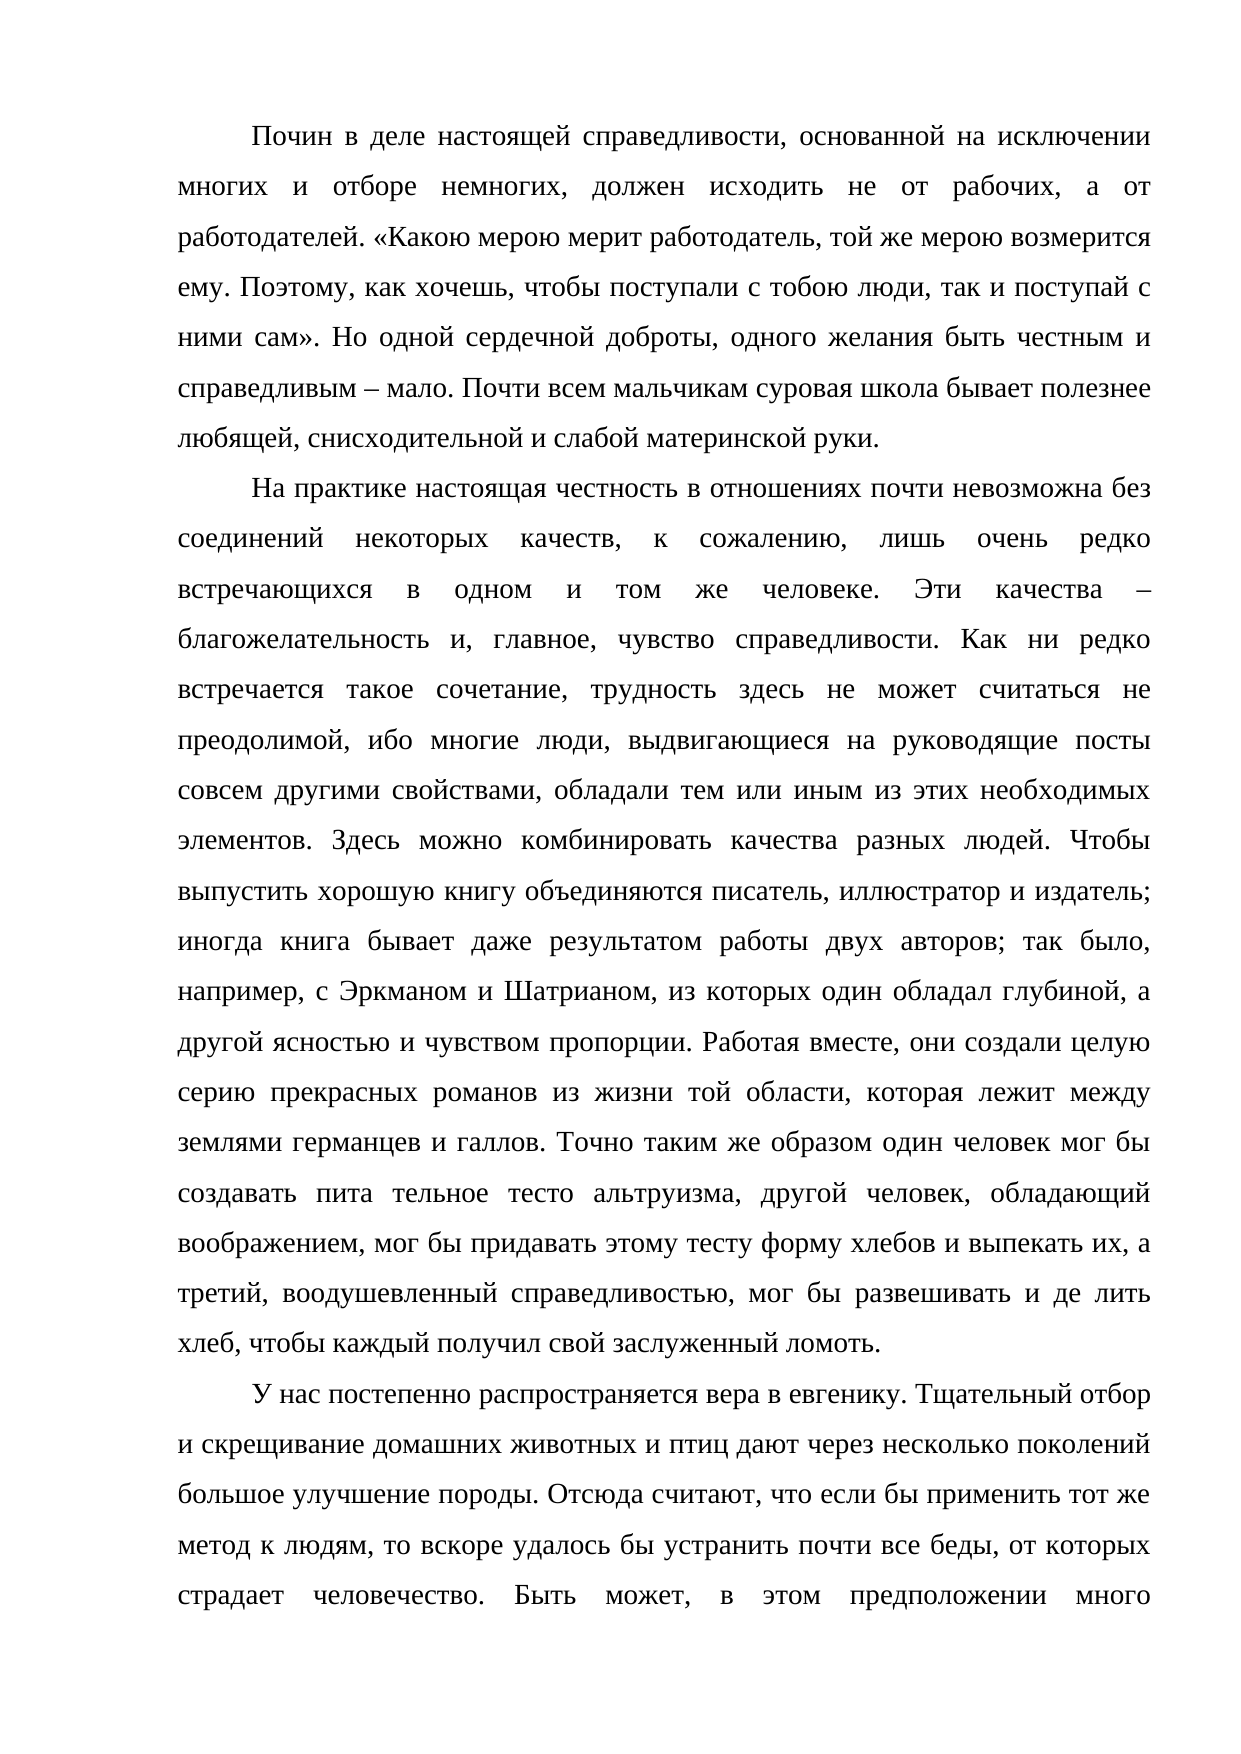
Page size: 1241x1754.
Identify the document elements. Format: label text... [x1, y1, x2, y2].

text Почин в деле настоящей справедливости, основанной на исключении многих и отборе немногих, должен исходить не от рабочих, а от работодателей. «Какою мерою мерит работодатель, той же мерою возмерится ему. Поэтому, как хочешь, чтобы поступали с тобою люди, так и поступай с ними сам». Но одной сердечной доброты, одного желания быть честным и справедливым – мало. Почти всем мальчикам суровая школа бывает полезнее любящей, снисходительной и слабой материнской руки. [177, 118, 1152, 453]
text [177, 1376, 1152, 1611]
text На практике настоящая честность в отношениях почти невозможна без соединений некоторых качеств, к сожалению, лишь очень редко встречающихся в одном и том же человеке. Эти качества – благожелательность и, главное, чувство справедливости. Как ни редко встречается такое сочетание, трудность здесь не может считаться не преодолимой, ибо многие люди, выдвигающиеся на руководящие посты совсем другими свойствами, обладали тем или иным из этих необходимых элементов. Здесь можно комбинировать качества разных людей. Чтобы выпустить хорошую книгу объединяются писатель, иллюстратор и издатель; иногда книга бывает даже результатом работы двух авторов; так было, например, с Эркманом и Шатрианом, из которых один обладал глубиной, а другой ясностью и чувством пропорции. Работая вместе, они создали целую серию прекрасных романов из жизни той области, которая лежит между землями германцев и галлов. Точно таким же образом один человек мог бы создавать пита тельное тесто альтруизма, другой человек, обладающий воображением, мог бы придавать этому тесту форму хлебов и выпекать их, а третий, воодушевленный справедливостью, мог бы развешивать и де лить хлеб, чтобы каждый получил свой заслуженный ломоть. [177, 470, 1152, 1359]
